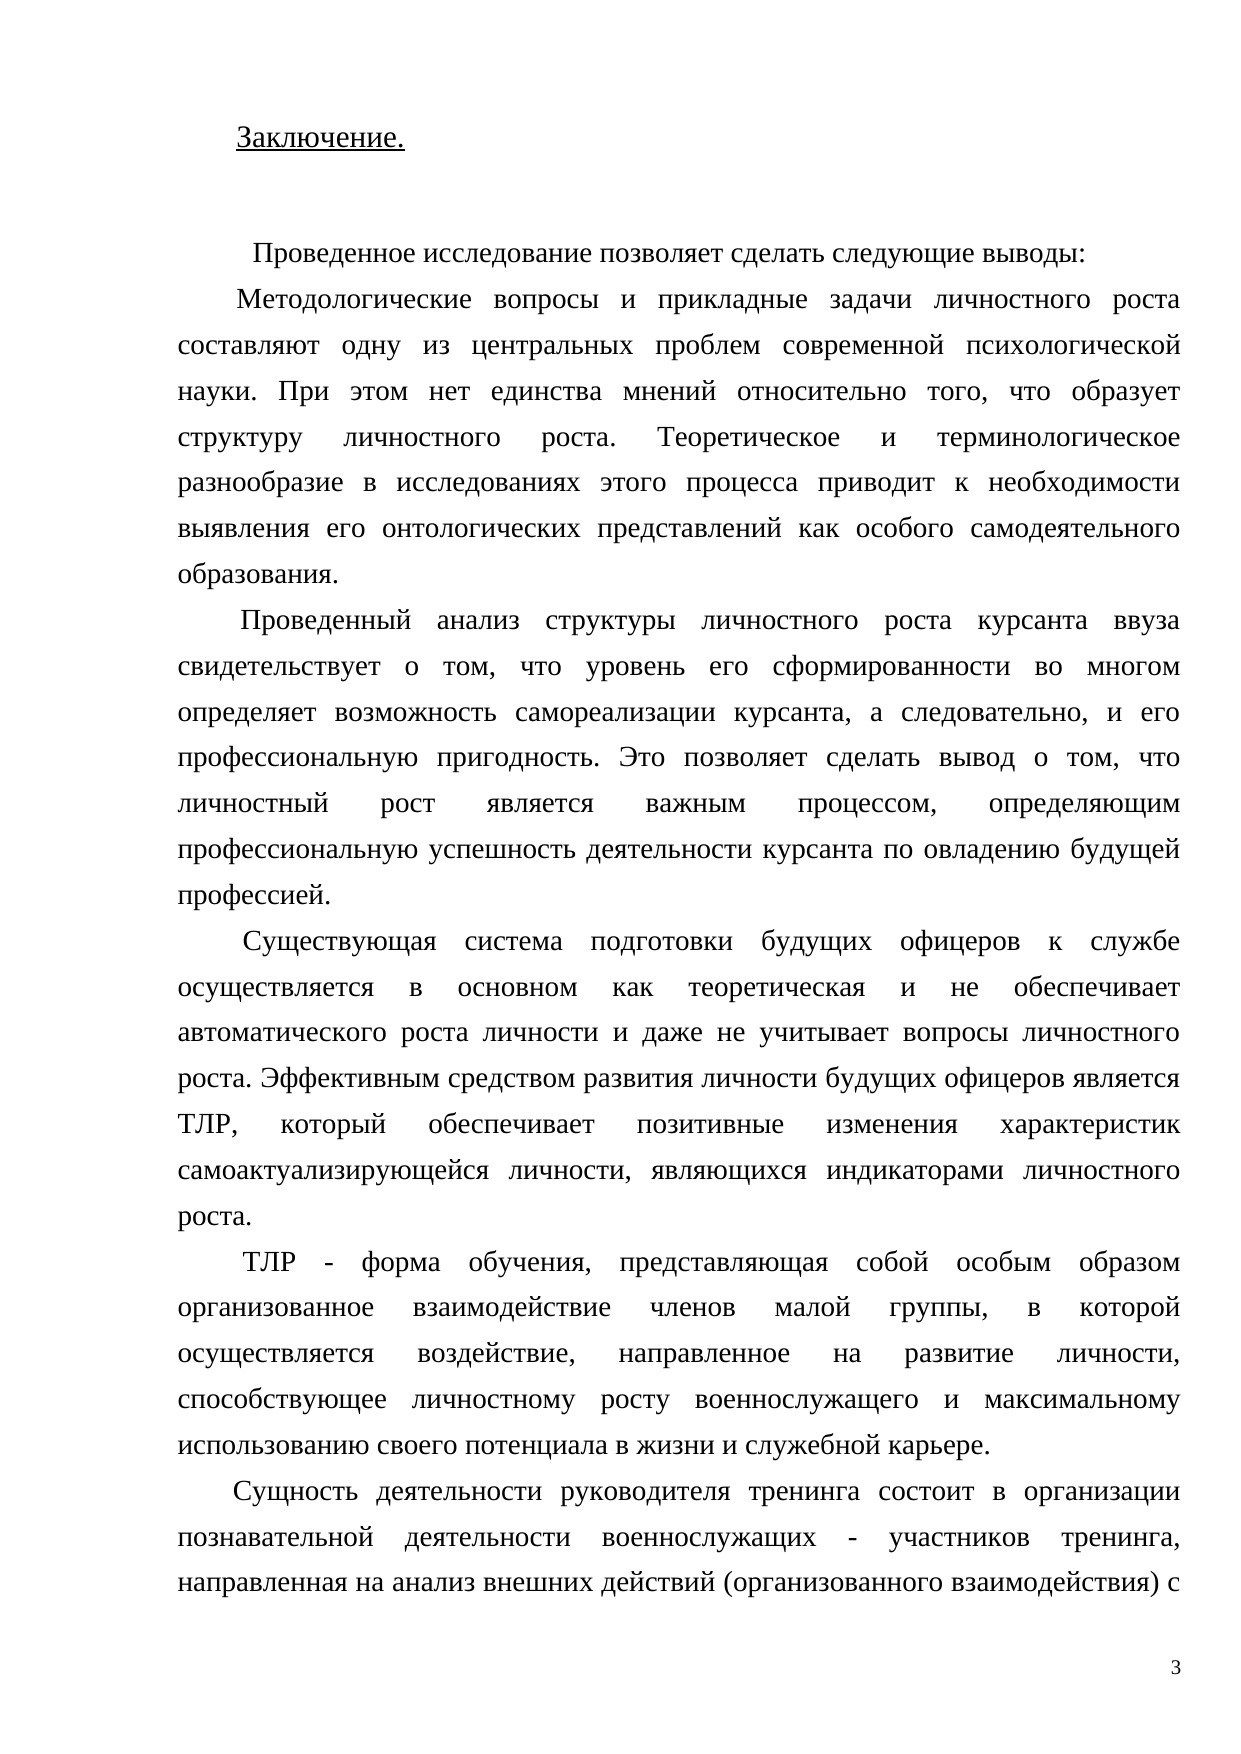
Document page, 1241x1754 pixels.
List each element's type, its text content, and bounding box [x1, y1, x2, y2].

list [177, 1463, 1181, 1601]
text Проведенное исследование позволяет сделать следующие выводы: [177, 226, 1181, 272]
list Существующая система подготовки будущих офицеров к службе осуществляется в основном как теоретическая и не обеспечивает автоматического роста личности и даже не учитывает вопросы личностного роста. Эффективным средством развития личности будущих офицеров является ТЛР, который обеспечивает позитивные изменения характеристик самоактуализирующейся личности, являющихся индикаторами личностного роста. [177, 913, 1181, 1234]
list ТЛР - форма обучения, представляющая собой особым образом организованное взаимодействие членов малой группы, в которой осуществляется воздействие, направленное на развитие личности, способствующее личностному росту военнослужащего и максимальному использованию своего потенциала в жизни и служебной карьере. [177, 1234, 1181, 1463]
list Методологические вопросы и прикладные задачи личностного роста составляют одну из центральных проблем современной психологической науки. При этом нет единства мнений относительно того, что образует структуру личностного роста. Теоретическое и терминологическое разнообразие в исследованиях этого процесса приводит к необходимости выявления его онтологических представлений как особого самодеятельного образования. [177, 272, 1181, 593]
list Проведенный анализ структуры личностного роста курсанта ввуза свидетельствует о том, что уровень его сформированности во многом определяет возможность самореализации курсанта, а следовательно, и его профессиональную пригодность. Это позволяет сделать вывод о том, что личностный рост является важным процессом, определяющим профессиональную успешность деятельности курсанта по овладению будущей профессией. [177, 593, 1181, 913]
text Заключение. [177, 118, 1181, 154]
